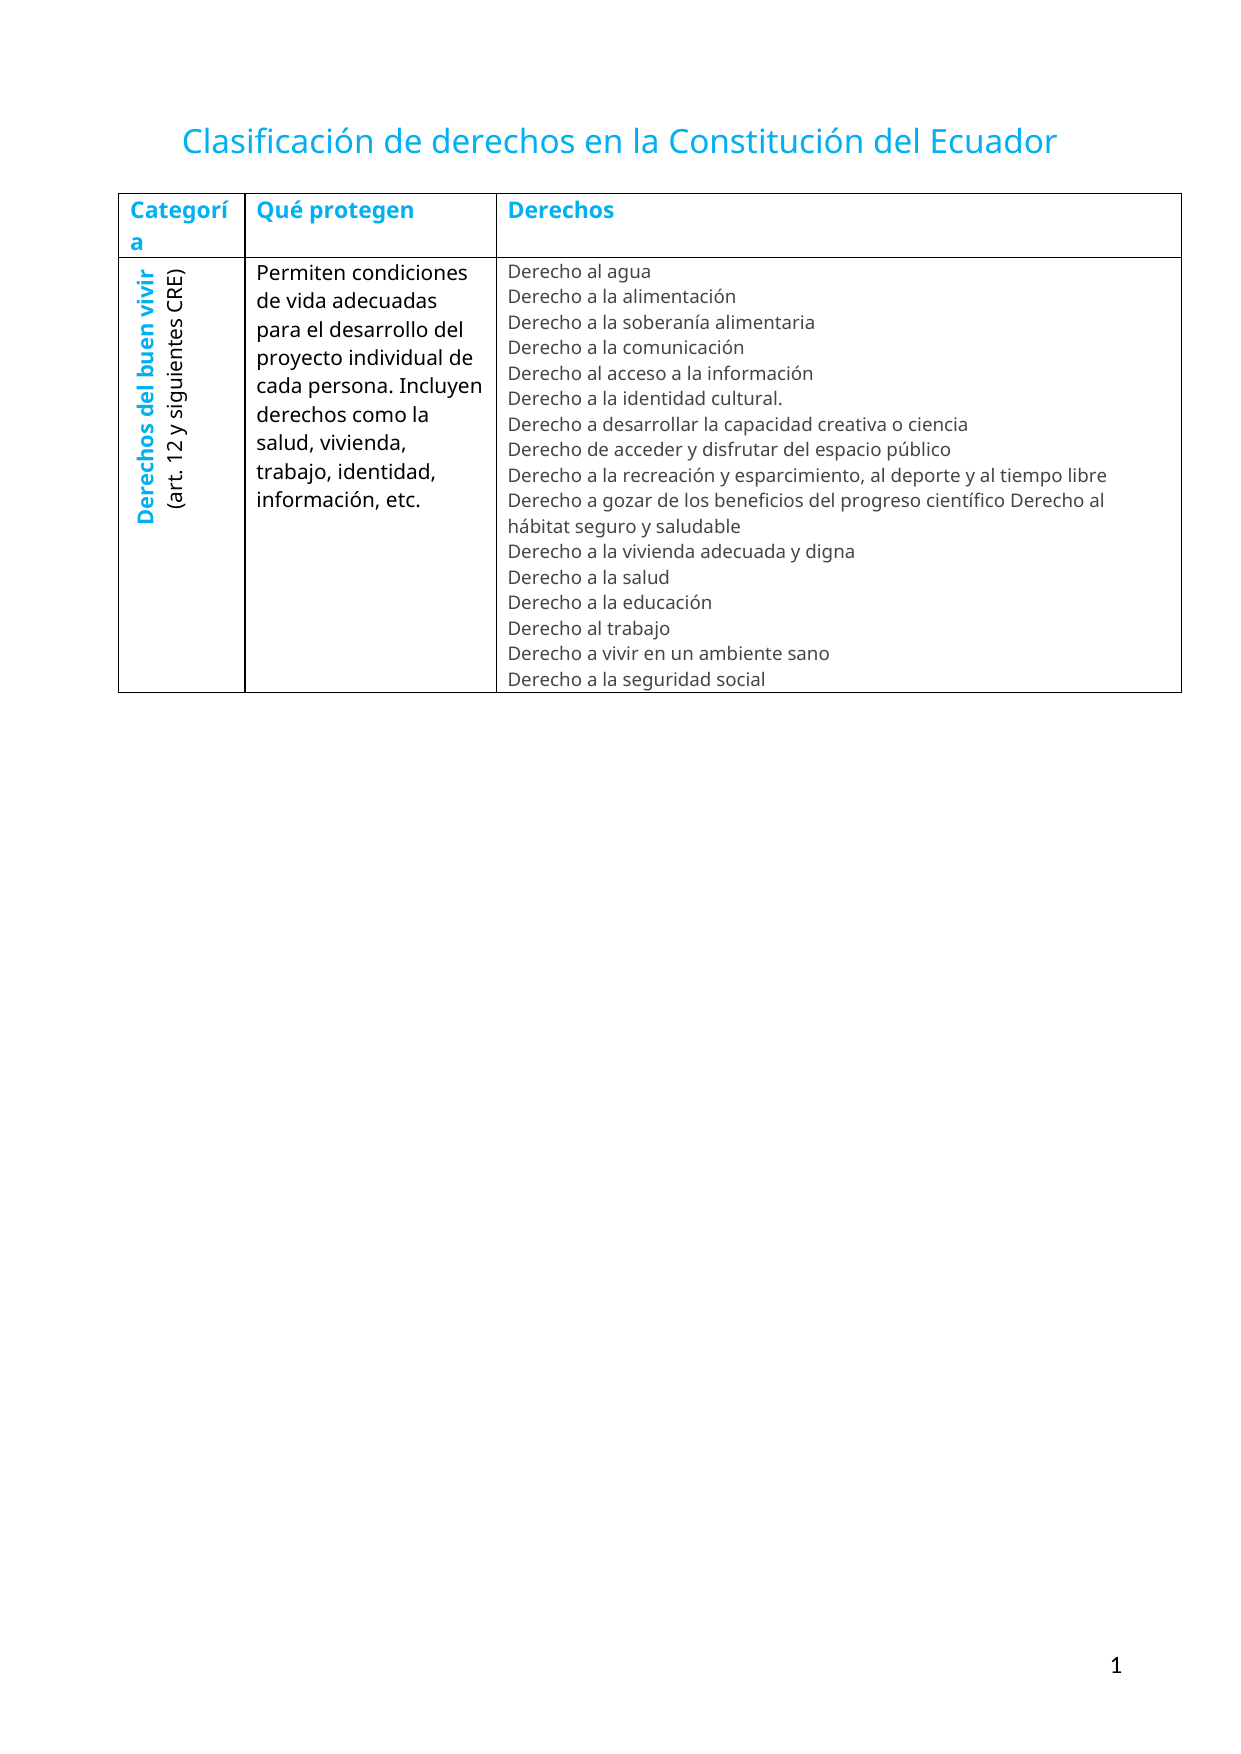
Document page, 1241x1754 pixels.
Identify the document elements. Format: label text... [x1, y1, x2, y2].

text Clasificación de derechos en la Constitución del Ecuador [118, 118, 1122, 163]
table_header Qué protegen [246, 194, 496, 257]
table_header Categoría [119, 194, 244, 257]
table_cell Permiten condiciones de vida adecuadas para el desarrollo del proyecto individual de cada persona. Incluyen derechos como la salud, vivienda, trabajo, identidad, información, etc. [246, 258, 496, 692]
table_cell Derechos del buen vivir (art. 12 y siguientes CRE) [119, 258, 244, 692]
table_header Derechos [497, 194, 1181, 257]
table_cell Derecho al agua Derecho a la alimentación Derecho a la soberanía alimentaria Derecho a la comunicación Derecho al acceso a la información Derecho a la identidad cultural. Derecho a desarrollar la capacidad creativa o ciencia Derecho de acceder y disfrutar del espacio público Derecho a la recreación y esparcimiento, al deporte y al tiempo libre Derecho a gozar de los beneficios del progreso científico Derecho al hábitat seguro y saludable Derecho a la vivienda adecuada y digna Derecho a la salud Derecho a la educación Derecho al trabajo Derecho a vivir en un ambiente sano Derecho a la seguridad social [497, 258, 1181, 692]
